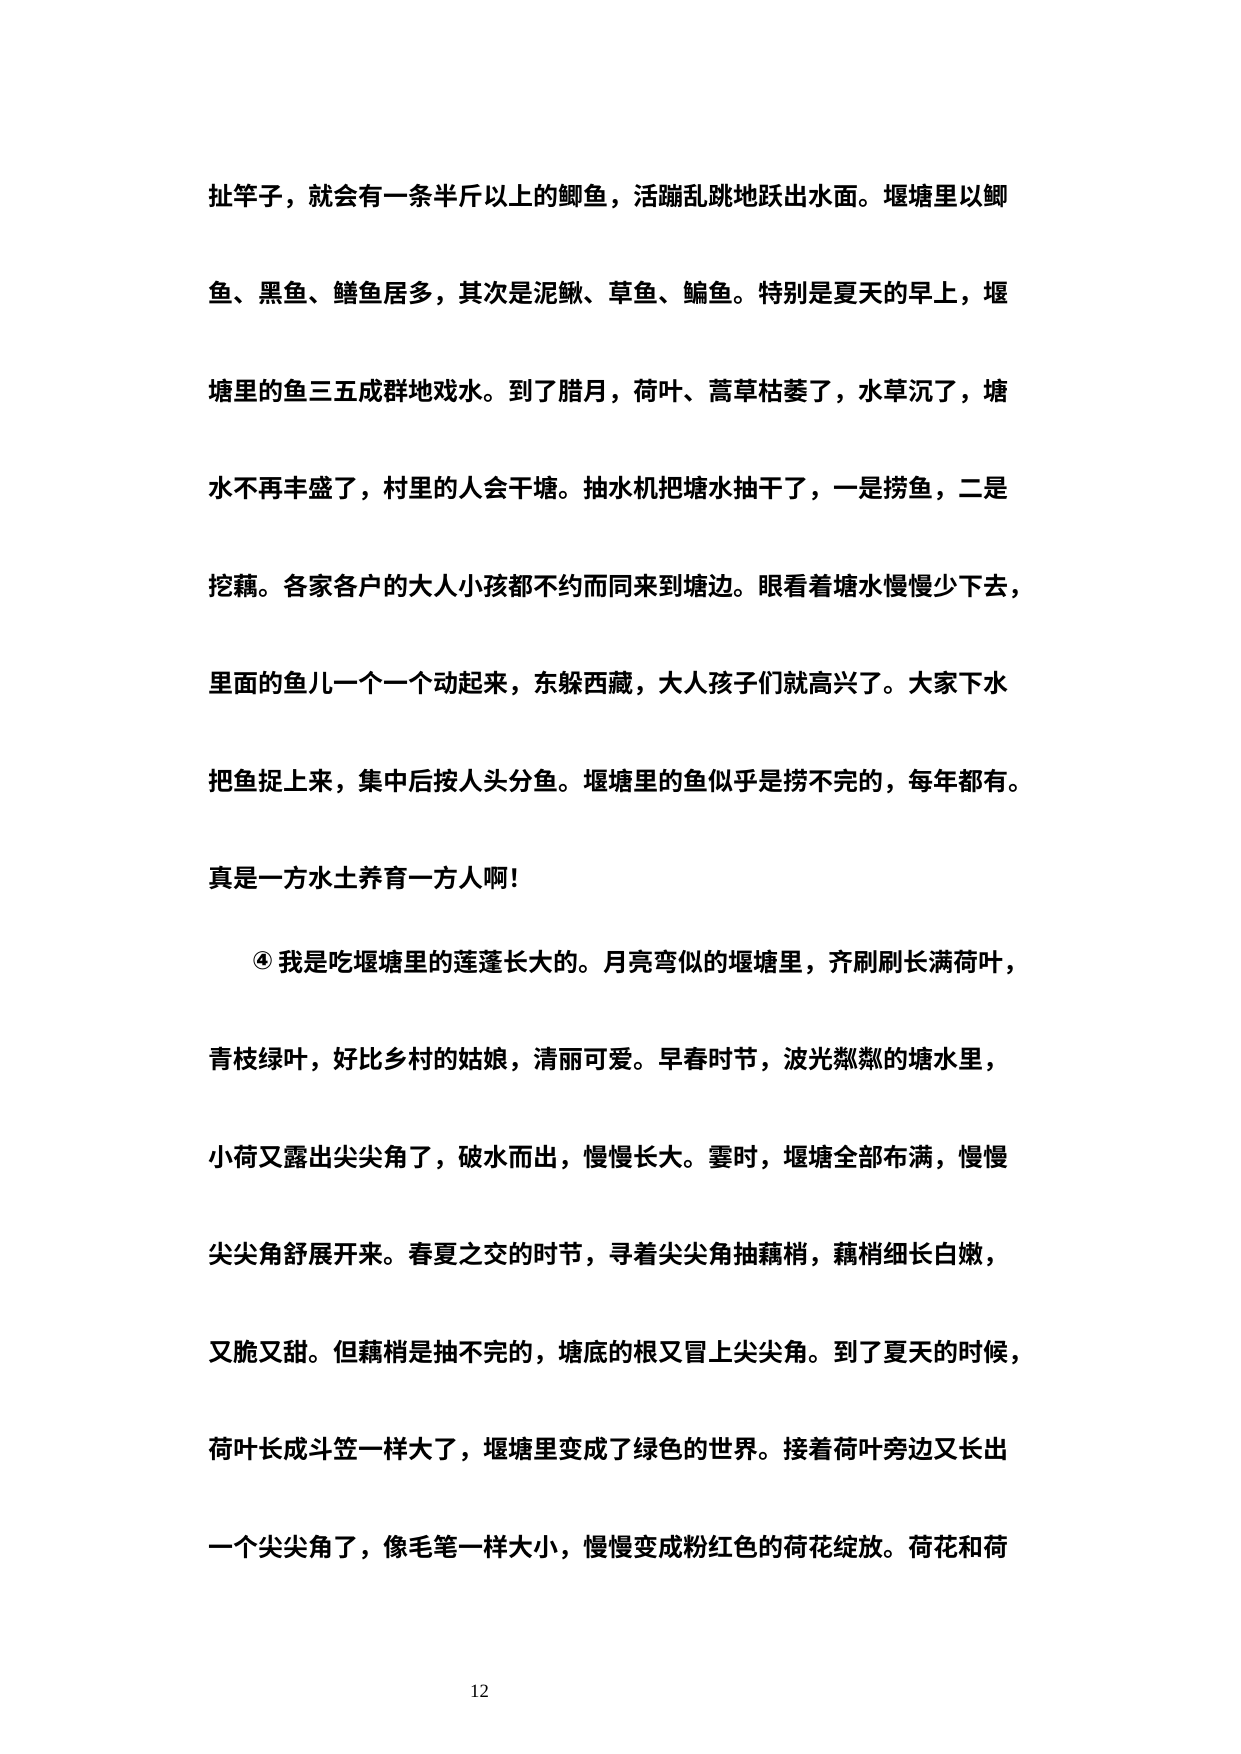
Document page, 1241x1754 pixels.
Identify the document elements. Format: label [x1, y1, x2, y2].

text [208, 162, 1032, 909]
text [208, 928, 1032, 1578]
